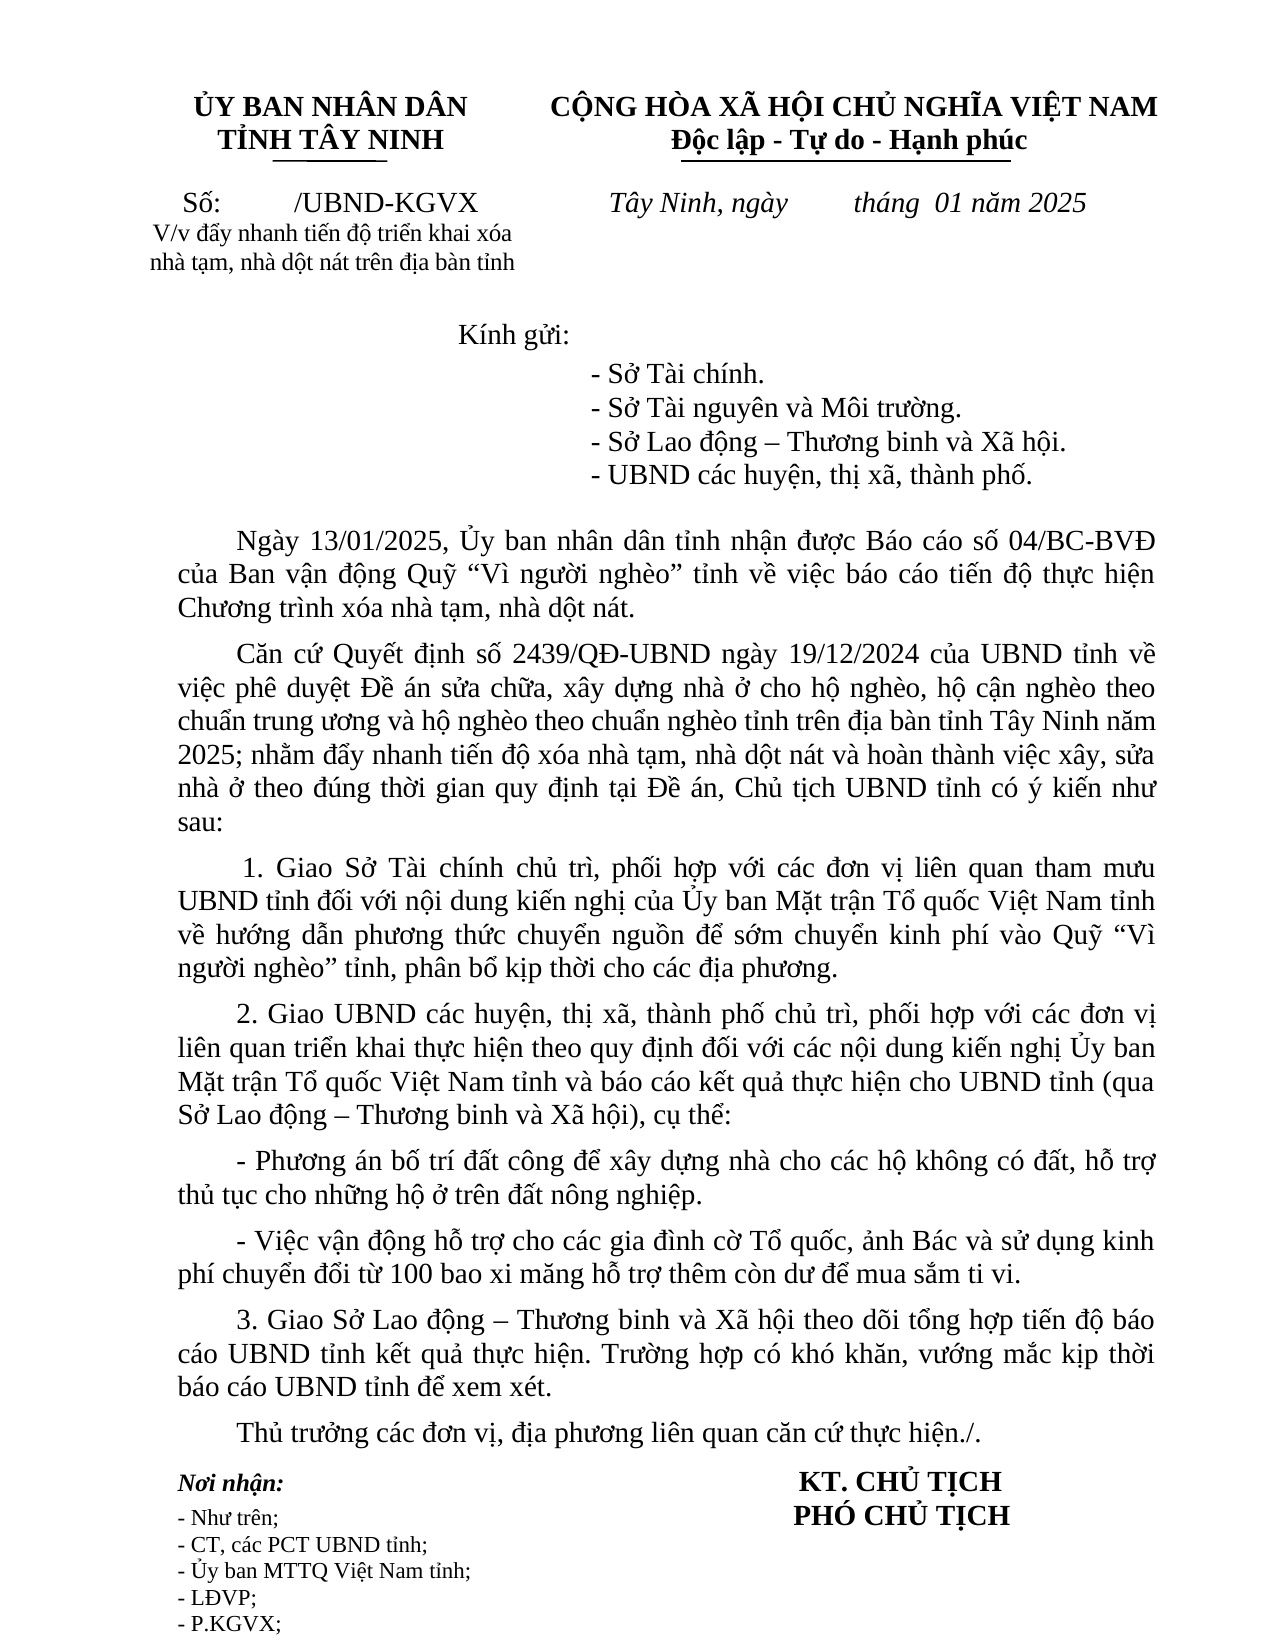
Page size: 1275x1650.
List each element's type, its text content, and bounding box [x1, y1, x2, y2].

text Thủ trưởng các đơn vị, địa phương liên quan căn cứ thực hiện./. [177, 1416, 1157, 1449]
text 1. Giao Sở Tài chính chủ trì, phối hợp với các đơn vị liên quan tham mưu UBND tỉnh đối với nội dung kiến nghị của Ủy ban Mặt trận Tổ quốc Việt Nam tỉnh về hướng dẫn phương thức chuyển nguồn để sớm chuyển kinh phí vào Quỹ “Vì người nghèo” tỉnh, phân bổ kịp thời cho các địa phương. [177, 850, 1157, 984]
text - Như trên; PHÓ CHỦ TỊCH [177, 1498, 1157, 1531]
text - Ủy ban MTTQ Việt Nam tỉnh; [177, 1557, 1157, 1584]
text - Việc vận động hỗ trợ cho các gia đình cờ Tổ quốc, ảnh Bác và sử dụng kinh phí chuyển đổi từ 100 bao xi măng hỗ trợ thêm còn dư để mua sắm ti vi. [177, 1223, 1157, 1290]
text - UBND các huyện, thị xã, thành phố. [552, 457, 1157, 491]
text 2. Giao UBND các huyện, thị xã, thành phố chủ trì, phối hợp với các đơn vị liên quan triển khai thực hiện theo quy định đối với các nội dung kiến nghị Ủy ban Mặt trận Tổ quốc Việt Nam tỉnh và báo cáo kết quả thực hiện cho UBND tỉnh (qua Sở Lao động – Thương binh và Xã hội), cụ thể: [177, 997, 1157, 1131]
text 3. Giao Sở Lao động – Thương binh và Xã hội theo dõi tổng hợp tiến độ báo cáo UBND tỉnh kết quả thực hiện. Trường hợp có khó khăn, vướng mắc kịp thời báo cáo UBND tỉnh để xem xét. [177, 1302, 1157, 1403]
table_header ỦY BAN NHÂN DÂN TỈNH TÂY NINH Số: /UBND-KGVX V/v đẩy nhanh tiến độ triển khai xóa nhà tạm, nhà dột nát trên địa bàn tỉnh [133, 89, 531, 311]
text - Sở Tài chính. [552, 357, 1157, 390]
text - LĐVP; [177, 1584, 1157, 1610]
text - P.KGVX; [177, 1610, 1157, 1637]
text Kính gửi: [402, 317, 1157, 350]
text Nơi nhận: KT. CHỦ TỊCH [177, 1464, 1157, 1498]
text Ngày 13/01/2025, Ủy ban nhân dân tỉnh nhận được Báo cáo số 04/BC-BVĐ của Ban vận động Quỹ “Vì người nghèo” tỉnh về việc báo cáo tiến độ thực hiện Chương trình xóa nhà tạm, nhà dột nát. [177, 523, 1157, 624]
table_header CỘNG HÒA XÃ HỘI CHỦ NGHĨA VIỆT NAM Độc lập - Tự do - Hạnh phúc Tây Ninh, ngày tháng 01 năm 2025 [531, 89, 1167, 311]
text Căn cứ Quyết định số 2439/QĐ-UBND ngày 19/12/2024 của UBND tỉnh về việc phê duyệt Đề án sửa chữa, xây dựng nhà ở cho hộ nghèo, hộ cận nghèo theo chuẩn trung ương và hộ nghèo theo chuẩn nghèo tỉnh trên địa bàn tỉnh Tây Ninh năm 2025; nhằm đẩy nhanh tiến độ xóa nhà tạm, nhà dột nát và hoàn thành việc xây, sửa nhà ở theo đúng thời gian quy định tại Đề án, Chủ tịch UBND tỉnh có ý kiến như sau: [177, 636, 1157, 837]
text - CT, các PCT UBND tỉnh; [177, 1531, 1157, 1557]
text - Sở Lao động – Thương binh và Xã hội. [552, 424, 1157, 457]
text - Phương án bố trí đất công để xây dựng nhà cho các hộ không có đất, hỗ trợ thủ tục cho những hộ ở trên đất nông nghiệp. [177, 1143, 1157, 1210]
text - Sở Tài nguyên và Môi trường. [552, 390, 1157, 424]
